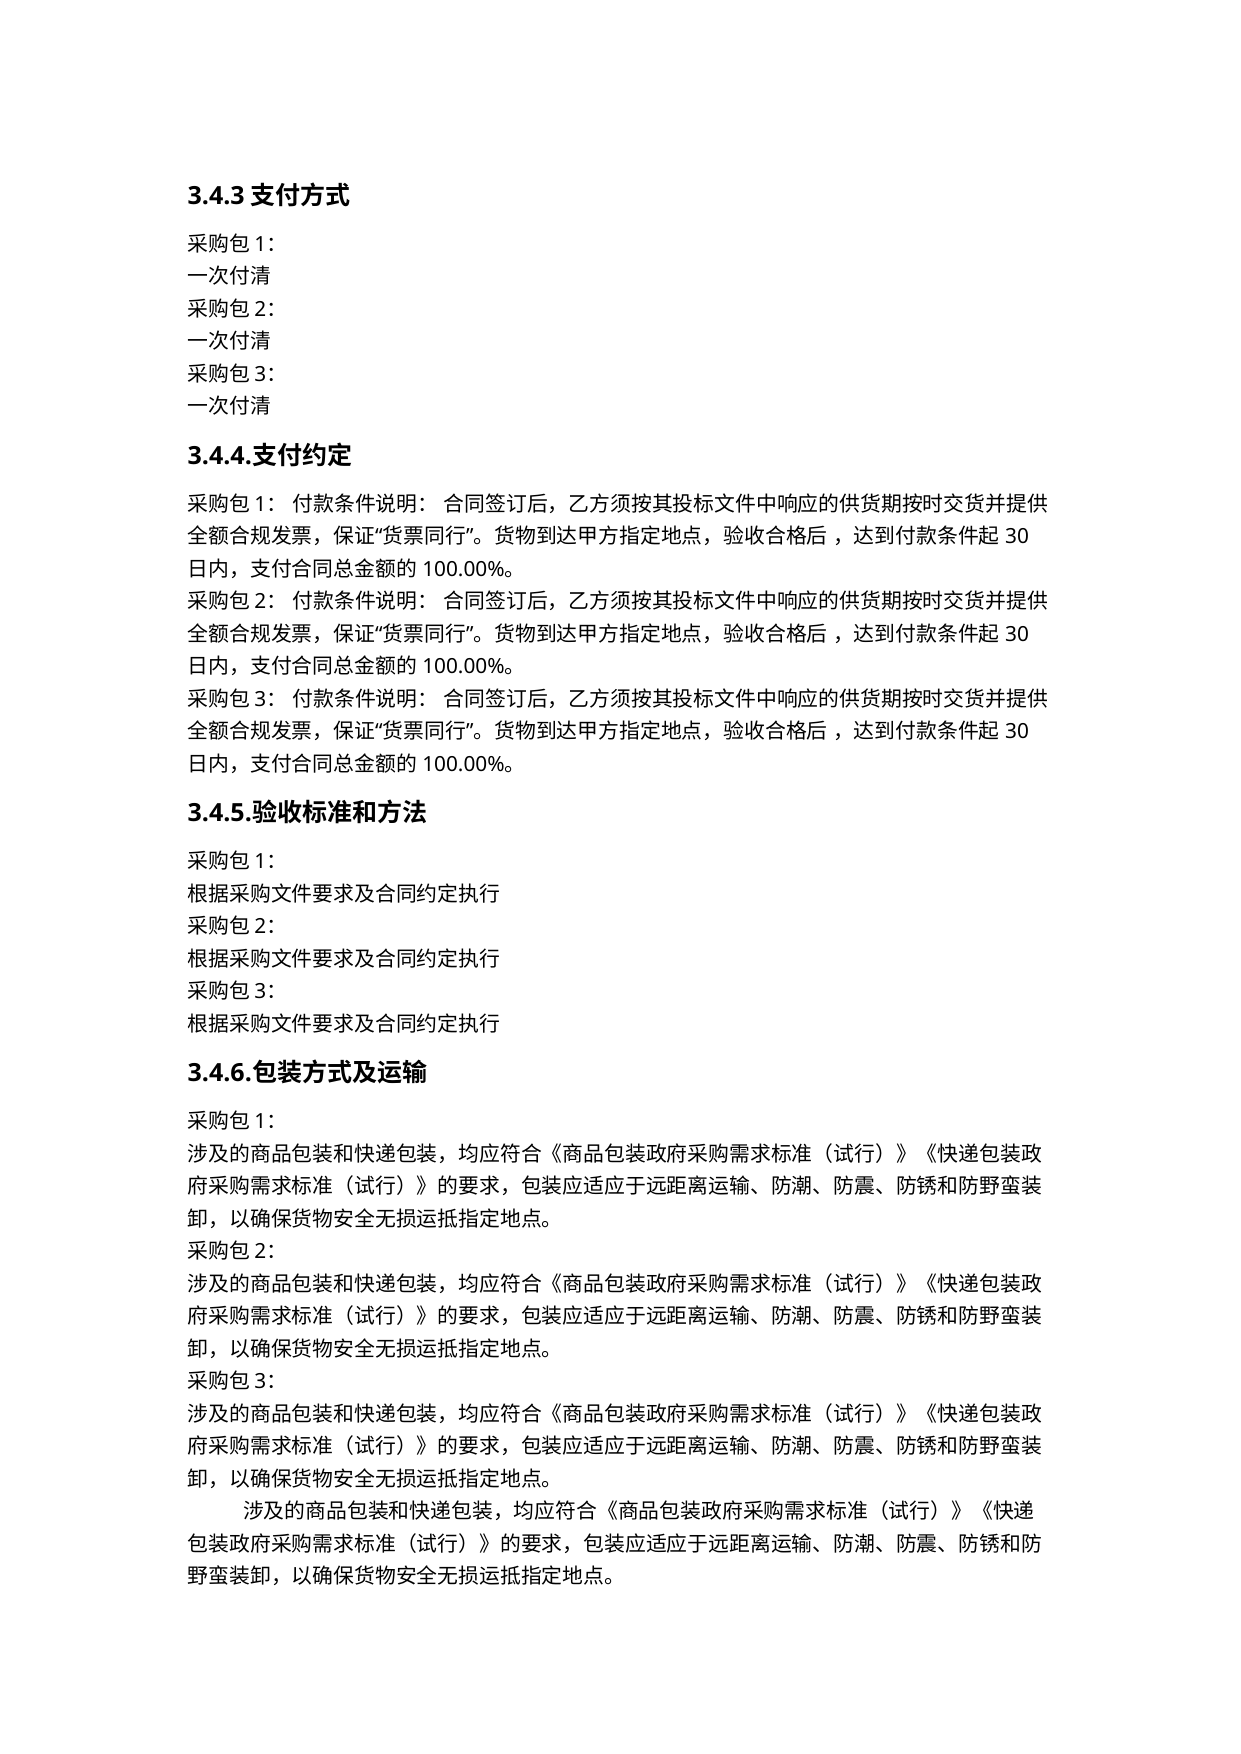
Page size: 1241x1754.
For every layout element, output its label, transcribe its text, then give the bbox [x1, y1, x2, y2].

text 采购包3： 付款条件说明： 合同签订后，乙方须按其投标文件中响应的供货期按时交货并提供全额合规发票，保证“货票同行”。货物到达甲方指定地点，验收合格后 ，达到付款条件起 30 日内，支付合同总金额的 100.00%。 [187, 682, 1053, 779]
text 采购包1： [187, 844, 1053, 877]
text 3.4.4.支付约定 [187, 422, 1053, 487]
text 一次付清 [187, 389, 1053, 422]
text 涉及的商品包装和快递包装，均应符合《商品包装政府采购需求标准（试行）》《快递包装政府采购需求标准（试行）》的要求，包装应适应于远距离运输、防潮、防震、防锈和防野蛮装卸，以确保货物安全无损运抵指定地点。 [187, 1397, 1053, 1494]
text 3.4.6.包装方式及运输 [187, 1039, 1053, 1104]
text 根据采购文件要求及合同约定执行 [187, 942, 1053, 974]
text 采购包3： [187, 1364, 1053, 1397]
text 采购包1： 付款条件说明： 合同签订后，乙方须按其投标文件中响应的供货期按时交货并提供全额合规发票，保证“货票同行”。货物到达甲方指定地点，验收合格后 ，达到付款条件起 30 日内，支付合同总金额的 100.00%。 [187, 487, 1053, 584]
text 采购包2： [187, 292, 1053, 324]
text 一次付清 [187, 259, 1053, 292]
text 3.4.3支付方式 [187, 162, 1053, 227]
text 采购包2： [187, 909, 1053, 942]
text 采购包3： [187, 974, 1053, 1007]
text 涉及的商品包装和快递包装，均应符合《商品包装政府采购需求标准（试行）》《快递包装政府采购需求标准（试行）》的要求，包装应适应于远距离运输、防潮、防震、防锈和防野蛮装卸，以确保货物安全无损运抵指定地点。 [187, 1494, 1053, 1592]
text 涉及的商品包装和快递包装，均应符合《商品包装政府采购需求标准（试行）》《快递包装政府采购需求标准（试行）》的要求，包装应适应于远距离运输、防潮、防震、防锈和防野蛮装卸，以确保货物安全无损运抵指定地点。 [187, 1137, 1053, 1234]
text 采购包1： [187, 1104, 1053, 1137]
text 采购包1： [187, 227, 1053, 259]
text 根据采购文件要求及合同约定执行 [187, 877, 1053, 909]
text 采购包2： [187, 1234, 1053, 1267]
text 采购包3： [187, 357, 1053, 389]
text 3.4.5.验收标准和方法 [187, 779, 1053, 844]
text 根据采购文件要求及合同约定执行 [187, 1007, 1053, 1039]
text 涉及的商品包装和快递包装，均应符合《商品包装政府采购需求标准（试行）》《快递包装政府采购需求标准（试行）》的要求，包装应适应于远距离运输、防潮、防震、防锈和防野蛮装卸，以确保货物安全无损运抵指定地点。 [187, 1267, 1053, 1364]
text 采购包2： 付款条件说明： 合同签订后，乙方须按其投标文件中响应的供货期按时交货并提供全额合规发票，保证“货票同行”。货物到达甲方指定地点，验收合格后 ，达到付款条件起 30 日内，支付合同总金额的 100.00%。 [187, 584, 1053, 682]
text 一次付清 [187, 324, 1053, 357]
